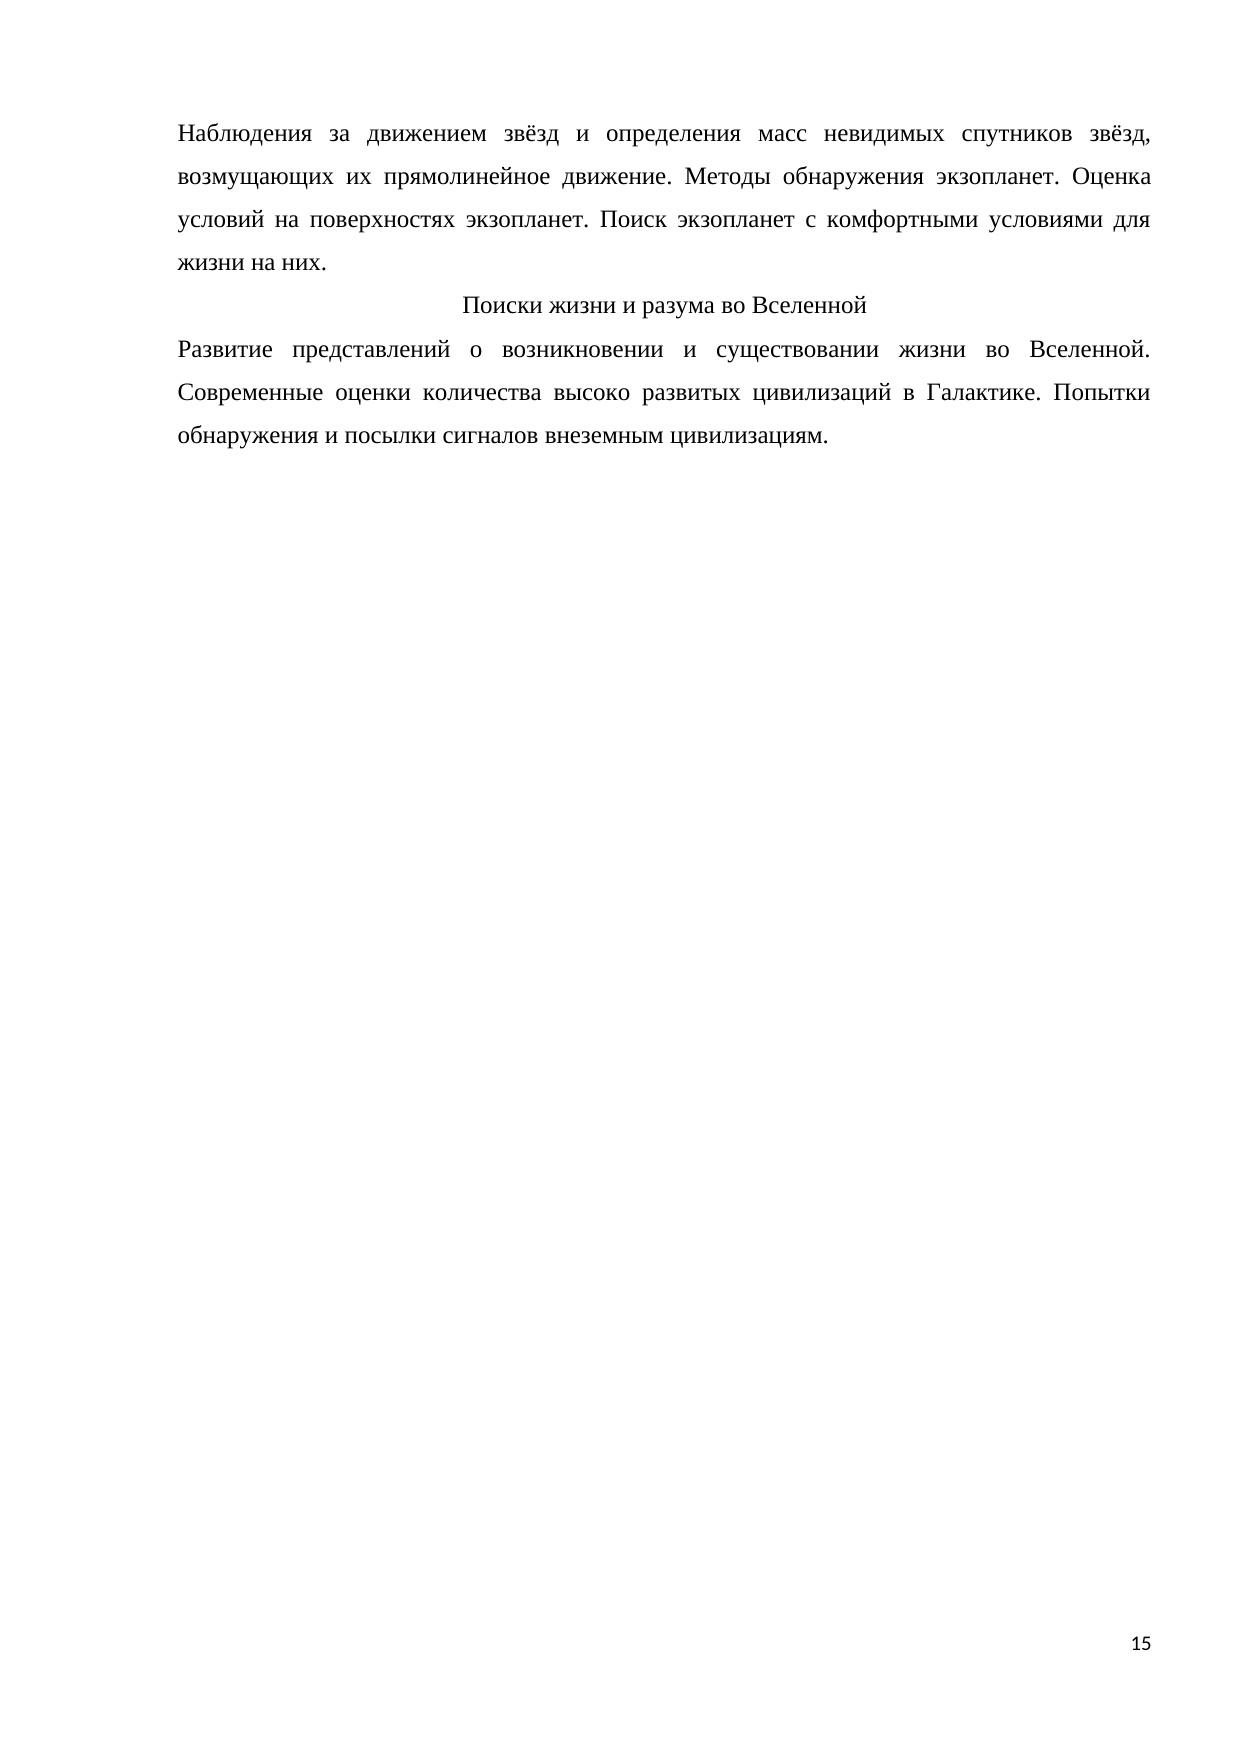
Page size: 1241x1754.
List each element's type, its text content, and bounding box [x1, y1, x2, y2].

text Поиски жизни и разума во Вселенной [177, 291, 1152, 319]
text Наблюдения за движением звёзд и определения масс невидимых спутников звёзд, возмущающих их прямолинейное движение. Методы обнаружения экзопланет. Оценка условий на поверхностях экзопланет. Поиск экзопланет с комфортными условиями для жизни на них. [177, 118, 1152, 276]
text Развитие представлений о возникновении и существовании жизни во Вселенной. Современные оценки количества высоко развитых цивилизаций в Галактике. Попытки обнаружения и посылки сигналов внеземным цивилизациям. [177, 334, 1152, 449]
